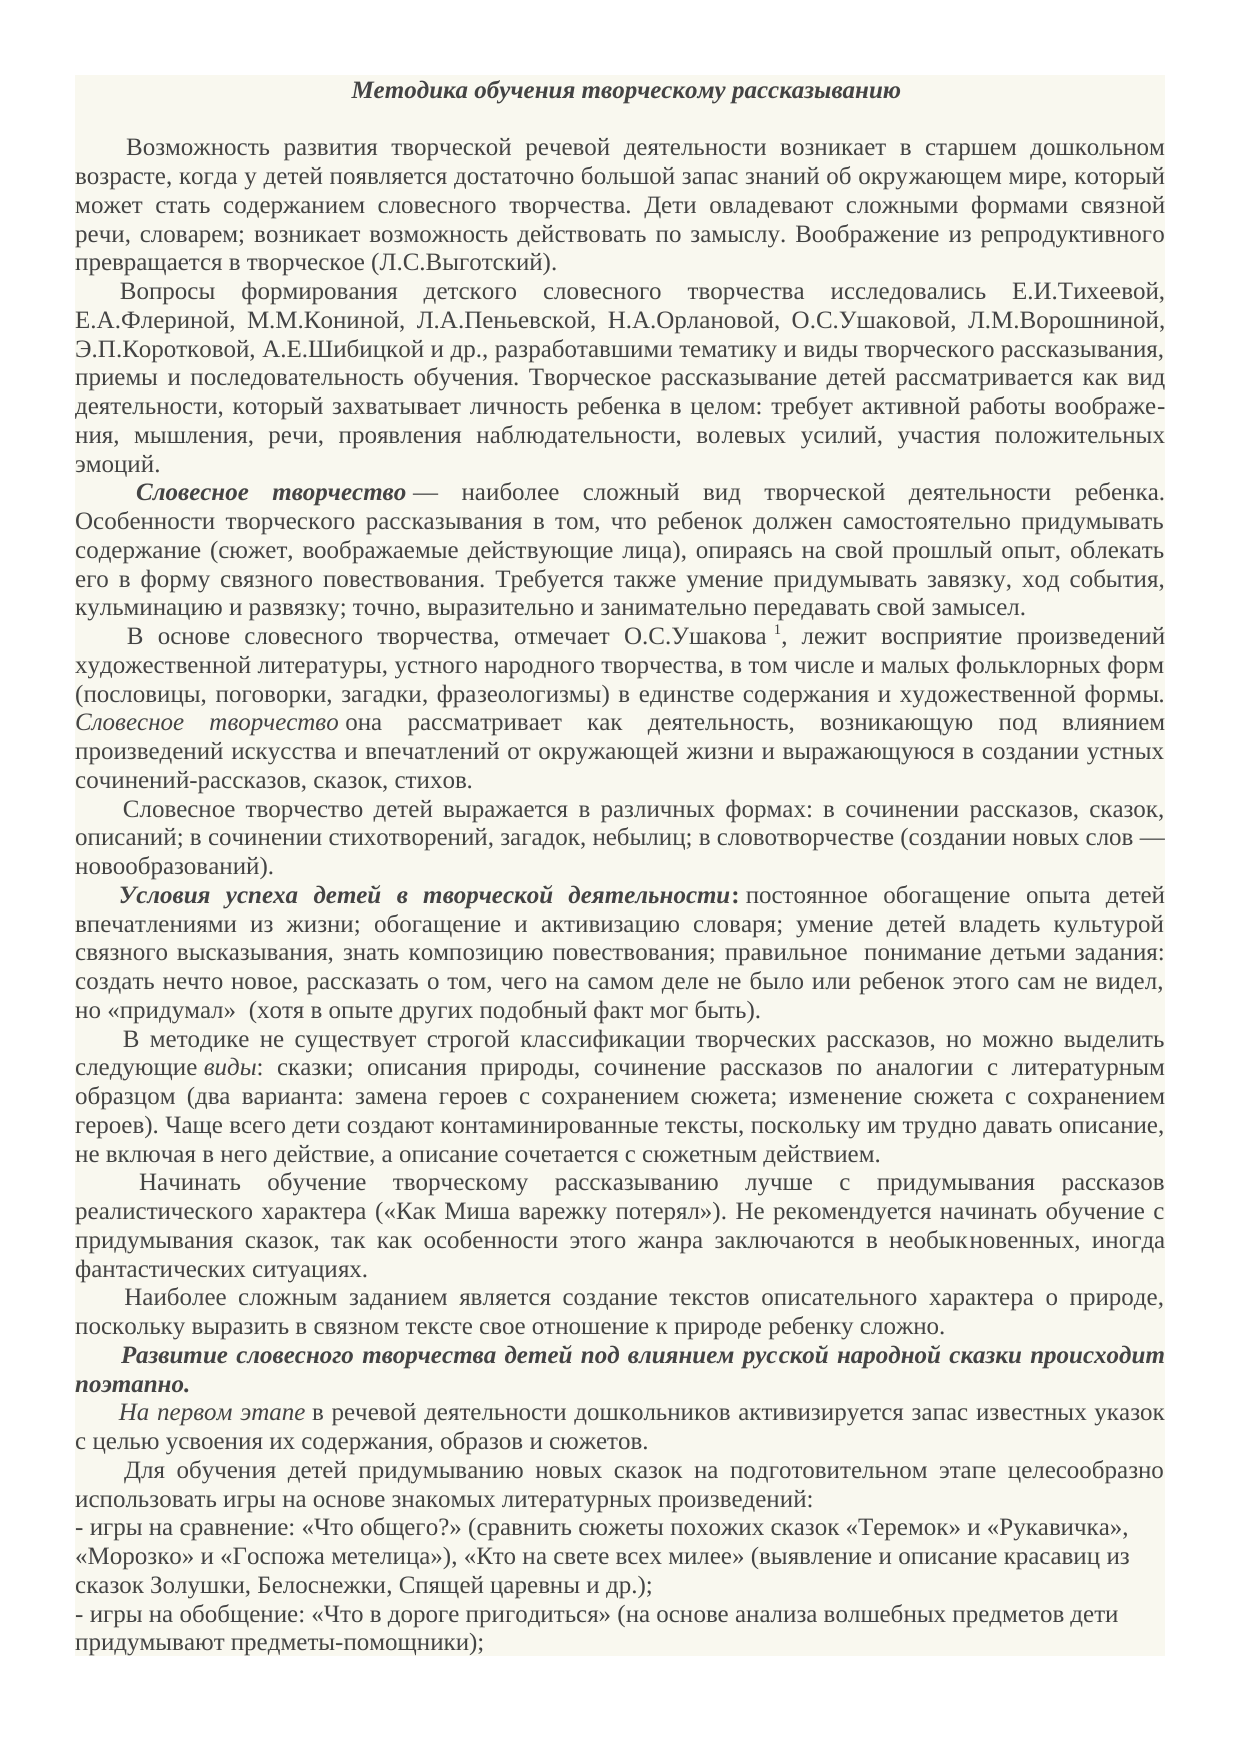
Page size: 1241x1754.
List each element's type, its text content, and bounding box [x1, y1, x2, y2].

text Словесное творчество детей выражается в различных формах: в сочинении рассказов, сказок, описаний; в сочинении стихотворений, загадок, небылиц; в словотворчестве (создании новых слов — новообразований). [75, 794, 1165, 880]
text Условия успеха детей в творческой деятельности: постоянное обогащение опыта детей впечатлениями из жизни; обогащение и активизацию словаря; умение детей владеть культурой связного высказывания, знать композицию повествования; правильное понимание детьми задания: создать нечто новое, рассказать о том, чего на самом деле не было или ребенок этого сам не видел, но «придумал» (хотя в опыте других подобный факт мог быть). [75, 880, 1165, 1024]
text Начинать обучение творческому рассказыванию лучше с придумывания рассказов реалистического характера («Как Миша варежку потерял»). Не рекомендуется начинать обучение с придумывания сказок, так как особенности этого жанра заключаются в необыкновенных, иногда фантастических ситуациях. [75, 1167, 1165, 1282]
text - игры на обобщение: «Что в дороге пригодиться» (на основе анализа волшебных предметов дети придумывают предметы-помощники); [75, 1599, 1165, 1656]
text - игры на сравнение: «Что общего?» (сравнить сюжеты похожих сказок «Теремок» и «Рукавичка», «Морозко» и «Госпожа метелица»), «Кто на свете всех милее» (выявление и описание красавиц из сказок Золушки, Белоснежки, Спящей царевны и др.); [75, 1512, 1165, 1599]
text Развитие словесного творчества детей под влиянием русской народной сказки происходит поэтапно. [75, 1340, 1165, 1397]
text Вопросы формирования детского словесного творчества исследовались Е.И.Тихеевой, Е.А.Флериной, М.М.Кониной, Л.А.Пеньевской, Н.А.Орлановой, О.С.Ушаковой, Л.М.Ворошниной, Э.П.Коротковой, А.Е.Шибицкой и др., разработавшими тематику и виды творческого рассказывания, приемы и последовательность обучения. Творческое рассказывание детей рассматривается как вид деятельности, который захватывает личность ребенка в целом: требует активной работы воображения, мышления, речи, проявления наблюдательности, волевых усилий, участия положительных эмоций. [75, 276, 1165, 477]
text В основе словесного творчества, отмечает О.С.Ушакова 1, лежит восприятие произведений художественной литературы, устного народного творчества, в том числе и малых фольклорных форм (пословицы, поговорки, загадки, фразеологизмы) в единстве содержания и художественной формы. Словесное творчество она рассматривает как деятельность, возникающую под влиянием произведений искусства и впечатлений от окружающей жизни и выражающуюся в создании устных сочинений-рассказов, сказок, стихов. [75, 621, 1165, 794]
text Словесное творчество — наиболее сложный вид творческой деятельности ребенка. Особенности творческого рассказывания в том, что ребенок должен самостоятельно придумывать содержание (сюжет, воображаемые действующие лица), опираясь на свой прошлый опыт, облекать его в форму связного повествования. Требуется также умение придумывать завязку, ход события, кульминацию и развязку; точно, выразительно и занимательно передавать свой замысел. [75, 477, 1165, 621]
text Возможность развития творческой речевой деятельности возникает в старшем дошкольном возрасте, когда у детей появляется достаточно большой запас знаний об окружающем мире, который может стать содержанием словесного творчества. Дети овладевают сложными формами связной речи, словарем; возникает возможность действовать по замыслу. Воображение из репродуктивного превращается в творческое (Л.С.Выготский). [75, 132, 1165, 276]
text Наиболее сложным заданием является создание текстов описательного характера о природе, поскольку выразить в связном тексте свое отношение к природе ребенку сложно. [75, 1282, 1165, 1340]
text Для обучения детей придумыванию новых сказок на подготовительном этапе целесообразно использовать игры на основе знакомых литературных произведений: [75, 1455, 1165, 1512]
text В методике не существует строгой классификации творческих рассказов, но можно выделить следующие виды: сказки; описания природы, сочинение рассказов по аналогии с литературным образцом (два варианта: замена героев с сохранением сюжета; изменение сюжета с сохранением героев). Чаще всего дети создают контаминированные тексты, поскольку им трудно давать описание, не включая в него действие, а описание сочетается с сюжетным действием. [75, 1024, 1165, 1167]
text Методика обучения творческому рассказыванию [75, 75, 1165, 104]
text На первом этапе в речевой деятельности дошкольников активизируется запас известных указок с целью усвоения их содержания, образов и сюжетов. [75, 1397, 1165, 1455]
